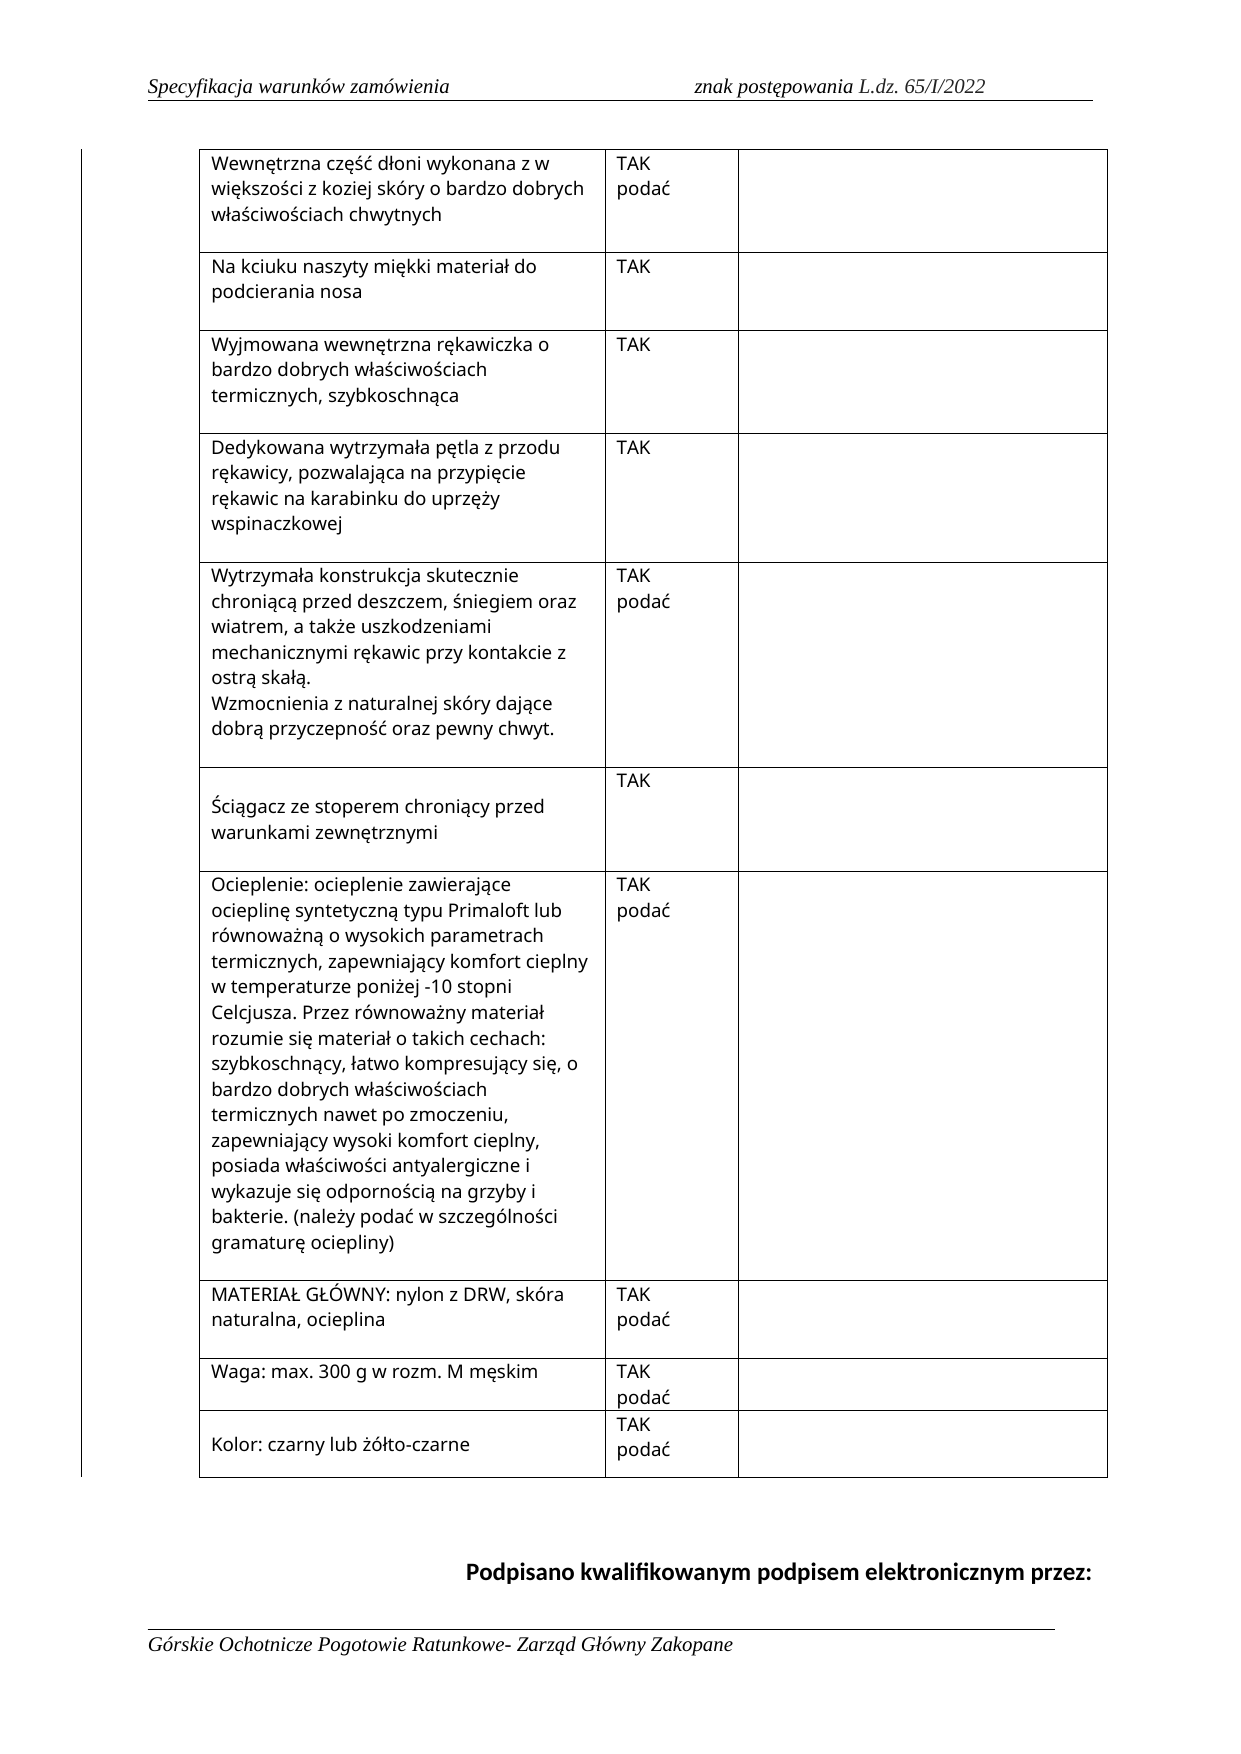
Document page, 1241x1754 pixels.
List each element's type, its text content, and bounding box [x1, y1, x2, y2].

table_cell Wyjmowana wewnętrzna rękawiczka o bardzo dobrych właściwościach termicznych, szybkoschnąca [200, 331, 605, 433]
table_cell TAK [606, 253, 738, 330]
table_cell [739, 563, 1107, 767]
table_cell Na kciuku naszyty miękki materiał do podcierania nosa [200, 253, 605, 330]
table_cell [739, 331, 1107, 433]
table_cell [739, 768, 1107, 871]
table_cell [739, 1411, 1107, 1477]
table_cell TAK podać [606, 1359, 738, 1410]
table_cell [739, 872, 1107, 1280]
table_cell TAK podać [606, 1281, 738, 1358]
table_cell [739, 434, 1107, 562]
table_cell Ściągacz ze stoperem chroniący przed warunkami zewnętrznymi [200, 768, 605, 871]
table_cell TAK [606, 434, 738, 562]
table_cell Waga: max. 300 g w rozm. M męskim [200, 1359, 605, 1410]
table_cell MATERIAŁ GŁÓWNY: nylon z DRW, skóra naturalna, ocieplina [200, 1281, 605, 1358]
table_cell [739, 253, 1107, 330]
table_cell [739, 1281, 1107, 1358]
table_cell TAK [606, 331, 738, 433]
table_cell TAK podać [606, 150, 738, 252]
table_cell Wewnętrzna część dłoni wykonana z w większości z koziej skóry o bardzo dobrych właściwościach chwytnych [200, 150, 605, 252]
table_cell TAK podać [606, 872, 738, 1280]
table_cell TAK podać [606, 563, 738, 767]
table_cell Dedykowana wytrzymała pętla z przodu rękawicy, pozwalająca na przypięcie rękawic na karabinku do uprzęży wspinaczkowej [200, 434, 605, 562]
table_cell [739, 1359, 1107, 1410]
table_cell TAK podać [606, 1411, 738, 1477]
table_cell TAK [606, 768, 738, 871]
table_cell Kolor: czarny lub żółto-czarne [200, 1411, 605, 1477]
table_cell Wytrzymała konstrukcja skutecznie chroniącą przed deszczem, śniegiem oraz wiatrem, a także uszkodzeniami mechanicznymi rękawic przy kontakcie z ostrą skałą. Wzmocnienia z naturalnej skóry dające dobrą przyczepność oraz pewny chwyt. [200, 563, 605, 767]
text Podpisano kwalifikowanym podpisem elektronicznym przez: [148, 1556, 1093, 1587]
table_cell Ocieplenie: ocieplenie zawierające ocieplinę syntetyczną typu Primaloft lub równoważną o wysokich parametrach termicznych, zapewniający komfort cieplny w temperaturze poniżej -10 stopni Celcjusza. Przez równoważny materiał rozumie się materiał o takich cechach: szybkoschnący, łatwo kompresujący się, o bardzo dobrych właściwościach termicznych nawet po zmoczeniu, zapewniający wysoki komfort cieplny, posiada właściwości antyalergiczne i wykazuje się odpornością na grzyby i bakterie. (należy podać w szczególności gramaturę ociepliny) [200, 872, 605, 1280]
table_cell [739, 150, 1107, 252]
